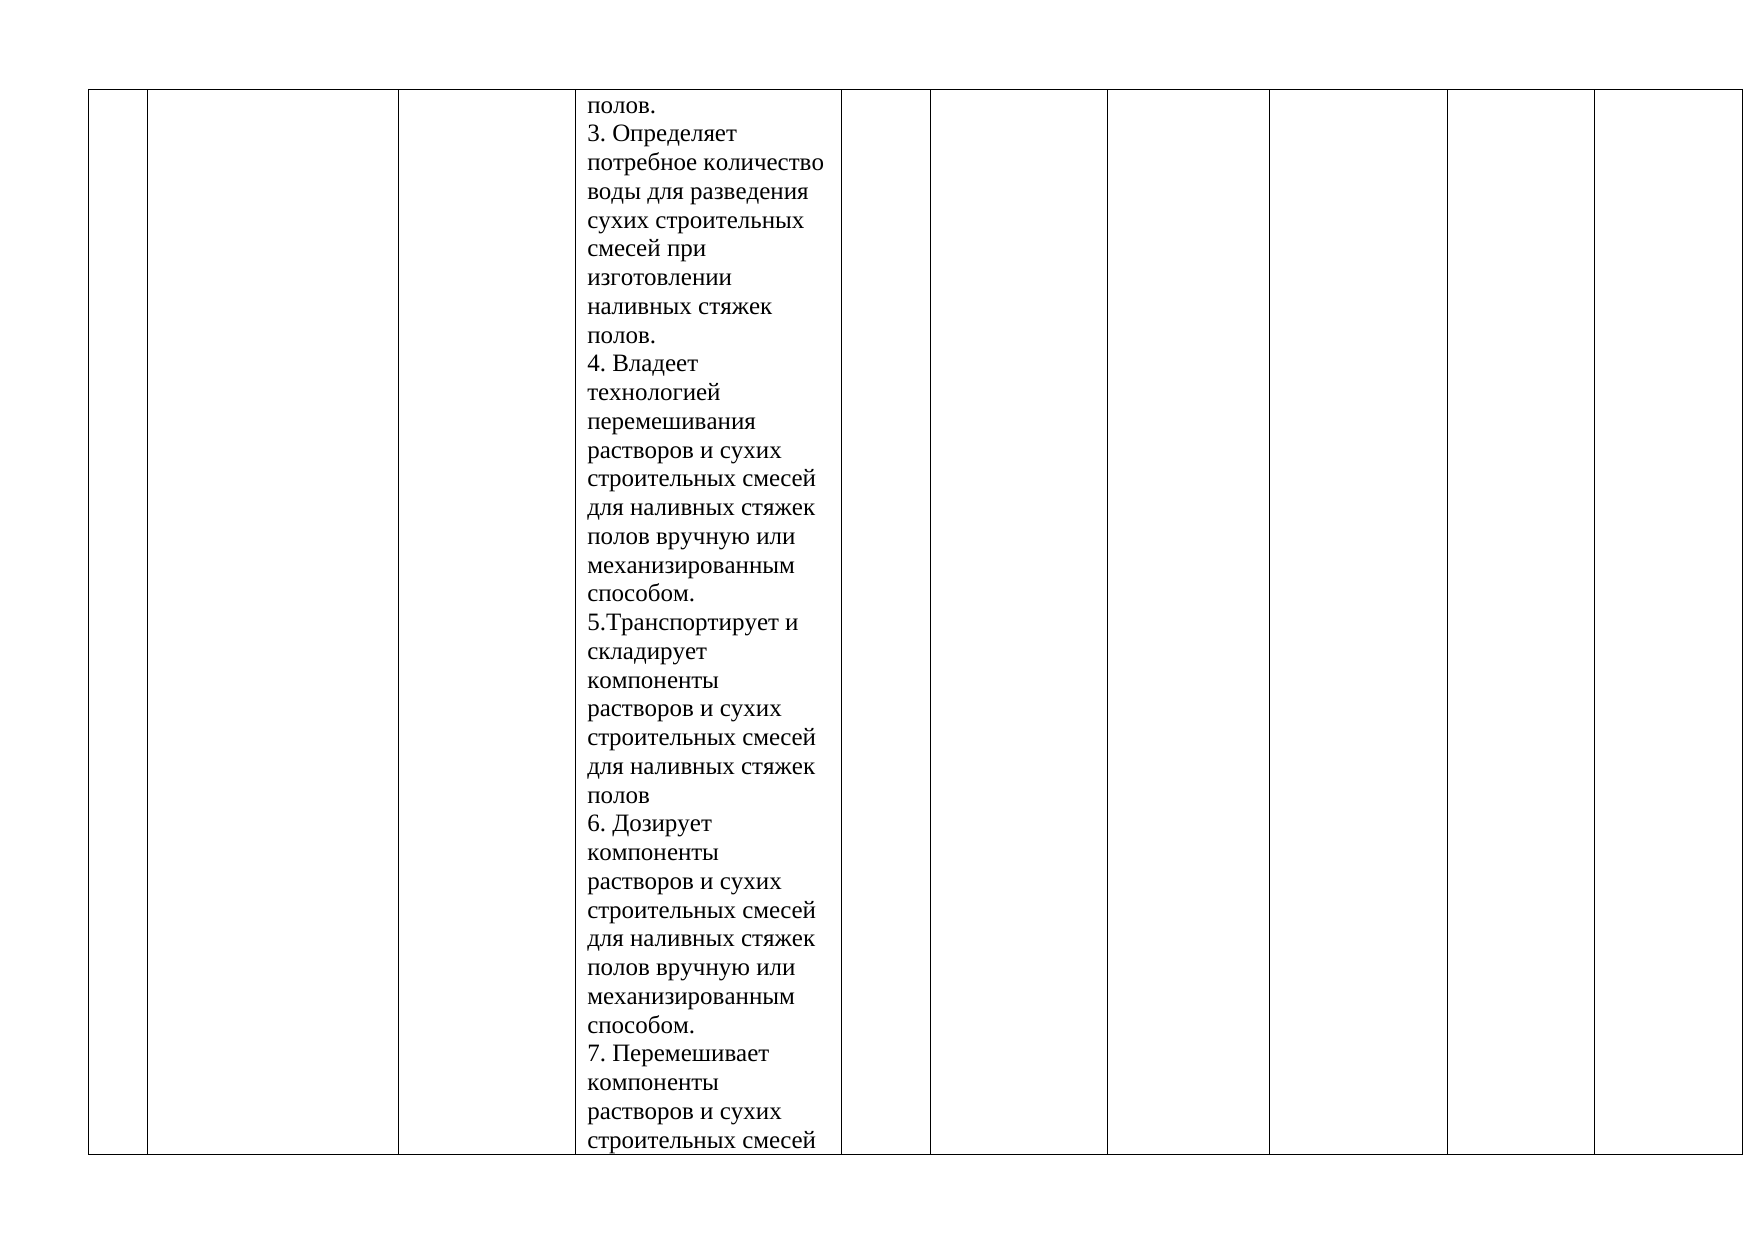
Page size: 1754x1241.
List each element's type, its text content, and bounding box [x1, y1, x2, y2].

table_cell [1448, 90, 1594, 1153]
table_cell [931, 90, 1107, 1153]
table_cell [148, 90, 398, 1153]
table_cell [399, 90, 575, 1153]
table_cell 4 [89, 90, 147, 1153]
table_cell 6 [842, 90, 930, 1153]
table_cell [1595, 90, 1742, 1153]
table_cell [1270, 90, 1447, 1153]
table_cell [576, 90, 841, 1153]
table_cell [1108, 90, 1269, 1153]
